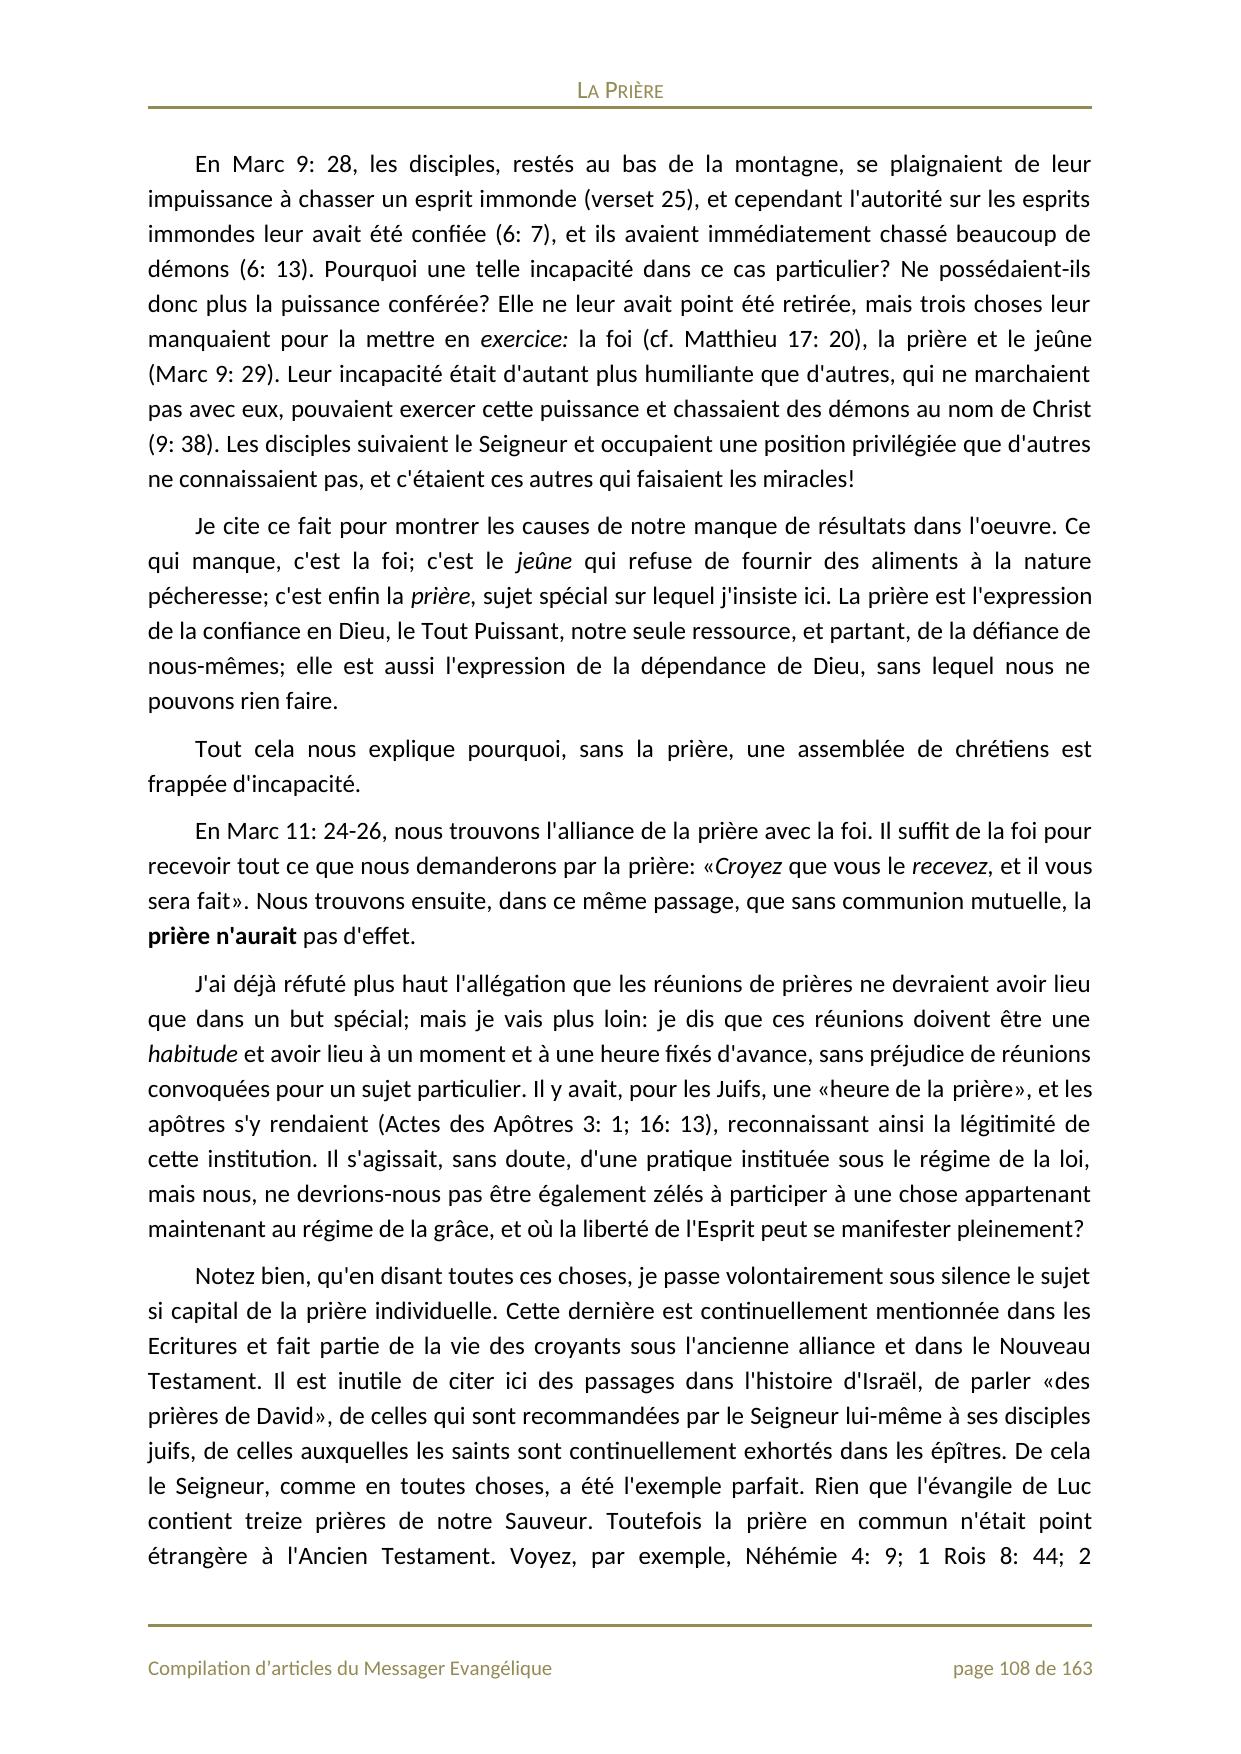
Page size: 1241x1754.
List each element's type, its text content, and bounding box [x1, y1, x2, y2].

text Je cite ce fait pour montrer les causes de notre manque de résultats dans l'oeuvre. Ce qui manque, c'est la foi; c'est le jeûne qui refuse de fournir des aliments à la nature pécheresse; c'est enfin la prière, sujet spécial sur lequel j'insiste ici. La prière est l'expression de la confiance en Dieu, le Tout Puissant, notre seule ressource, et partant, de la défiance de nous-mêmes; elle est aussi l'expression de la dépendance de Dieu, sans lequel nous ne pouvons rien faire. [148, 510, 1092, 716]
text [148, 1260, 1092, 1571]
text En Marc 9: 28, les disciples, restés au bas de la montagne, se plaignaient de leur impuissance à chasser un esprit immonde (verset 25), et cependant l'autorité sur les esprits immondes leur avait été confiée (6: 7), et ils avaient immédiatement chassé beaucoup de démons (6: 13). Pourquoi une telle incapacité dans ce cas particulier? Ne possédaient-ils donc plus la puissance conférée? Elle ne leur avait point été retirée, mais trois choses leur manquaient pour la mettre en exercice: la foi (cf. Matthieu 17: 20), la prière et le jeûne (Marc 9: 29). Leur incapacité était d'autant plus humiliante que d'autres, qui ne marchaient pas avec eux, pouvaient exercer cette puissance et chassaient des démons au nom de Christ (9: 38). Les disciples suivaient le Seigneur et occupaient une position privilégiée que d'autres ne connaissaient pas, et c'étaient ces autres qui faisaient les miracles! [148, 148, 1092, 493]
text Tout cela nous explique pourquoi, sans la prière, une assemblée de chrétiens est frappée d'incapacité. [148, 733, 1092, 798]
text J'ai déjà réfuté plus haut l'allégation que les réunions de prières ne devraient avoir lieu que dans un but spécial; mais je vais plus loin: je dis que ces réunions doivent être une habitude et avoir lieu à un moment et à une heure fixés d'avance, sans préjudice de réunions convoquées pour un sujet particulier. Il y avait, pour les Juifs, une «heure de la prière», et les apôtres s'y rendaient (Actes des Apôtres 3: 1; 16: 13), reconnaissant ainsi la légitimité de cette institution. Il s'agissait, sans doute, d'une pratique instituée sous le régime de la loi, mais nous, ne devrions-nous pas être également zélés à participer à une chose appartenant maintenant au régime de la grâce, et où la liberté de l'Esprit peut se manifester pleinement? [148, 968, 1092, 1243]
text En Marc 11: 24-26, nous trouvons l'alliance de la prière avec la foi. Il suffit de la foi pour recevoir tout ce que nous demanderons par la prière: «Croyez que vous le recevez, et il vous sera fait». Nous trouvons ensuite, dans ce même passage, que sans communion mutuelle, la prière n'aurait pas d'effet. [148, 815, 1092, 951]
